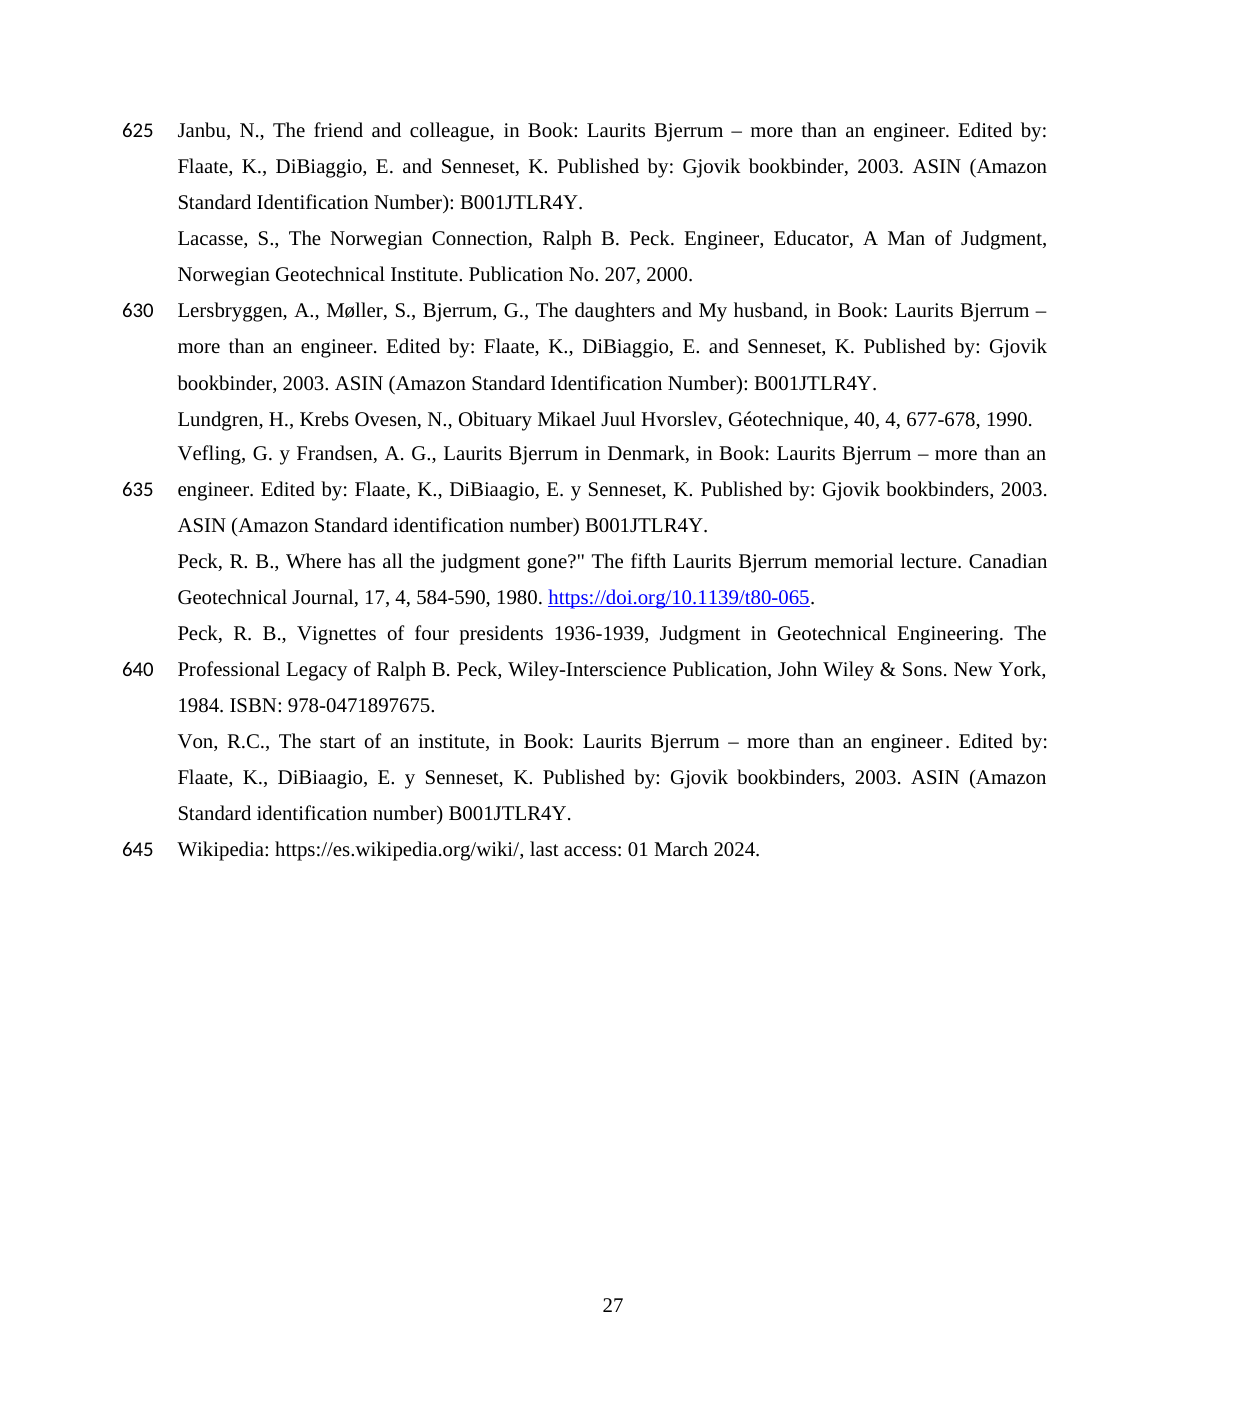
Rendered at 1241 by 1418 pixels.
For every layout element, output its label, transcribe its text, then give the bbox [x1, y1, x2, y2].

text Lacasse, S., The Norwegian Connection, Ralph B. Peck. Engineer, Educator, A Man of Judgment, Norwegian Geotechnical Institute. Publication No. 207, 2000. [177, 226, 1048, 286]
text Peck, R. B., Where has all the judgment gone?" The fifth Laurits Bjerrum memorial lecture. Canadian Geotechnical Journal, 17, 4, 584-590, 1980. https://doi.org/10.1139/t80-065. [177, 549, 1048, 609]
text Peck, R. B., Vignettes of four presidents 1936-1939, Judgment in Geotechnical Engineering. The Professional Legacy of Ralph B. Peck, Wiley-Interscience Publication, John Wiley & Sons. New York, 1984. ISBN: 978-0471897675. [177, 621, 1048, 717]
text Lundgren, H., Krebs Ovesen, N., Obituary Mikael Juul Hvorslev, Géotechnique, 40, 4, 677-678, 1990. [177, 407, 1048, 431]
text Von, R.C., The start of an institute, in Book: Laurits Bjerrum – more than an engineer. Edited by: Flaate, K., DiBiaagio, E. y Senneset, K. Published by: Gjovik bookbinders, 2003. ASIN (Amazon Standard identification number) B001JTLR4Y. [177, 729, 1048, 825]
text Janbu, N., The friend and colleague, in Book: Laurits Bjerrum – more than an engineer. Edited by: Flaate, K., DiBiaggio, E. and Senneset, K. Published by: Gjovik bookbinder, 2003. ASIN (Amazon Standard Identification Number): B001JTLR4Y. [177, 118, 1048, 214]
text Lersbryggen, A., Møller, S., Bjerrum, G., The daughters and My husband, in Book: Laurits Bjerrum – more than an engineer. Edited by: Flaate, K., DiBiaggio, E. and Senneset, K. Published by: Gjovik bookbinder, 2003. ASIN (Amazon Standard Identification Number): B001JTLR4Y. [177, 298, 1048, 394]
text Wikipedia: https://es.wikipedia.org/wiki/, last access: 01 March 2024. [177, 837, 1048, 861]
text Vefling, G. y Frandsen, A. G., Laurits Bjerrum in Denmark, in Book: Laurits Bjerrum – more than an engineer. Edited by: Flaate, K., DiBiaagio, E. y Senneset, K. Published by: Gjovik bookbinders, 2003. ASIN (Amazon Standard identification number) B001JTLR4Y. [177, 441, 1048, 537]
